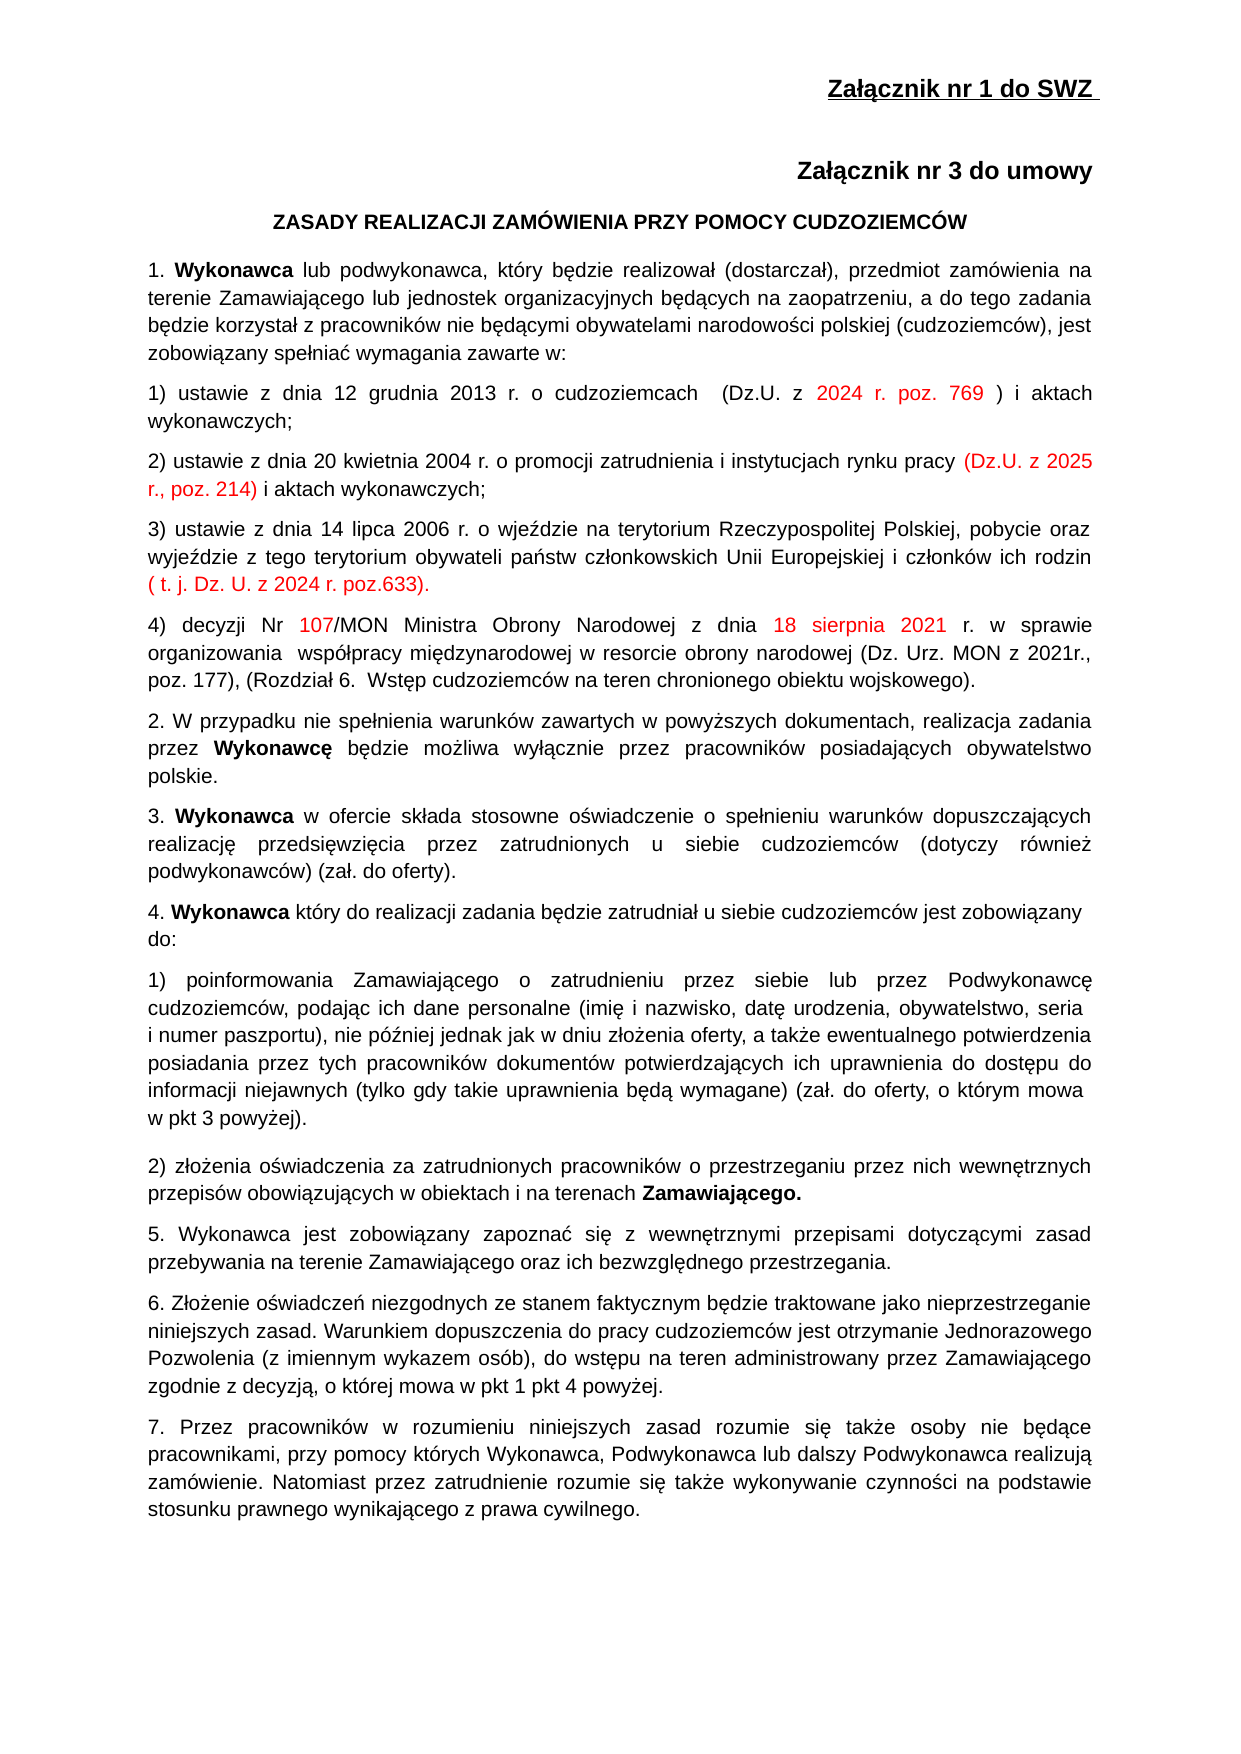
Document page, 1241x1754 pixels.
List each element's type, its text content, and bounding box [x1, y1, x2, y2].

text ZASADY REALIZACJI ZAMÓWIENIA PRZY POMOCY CUDZOZIEMCÓW [148, 209, 1093, 233]
text 3. Wykonawca w ofercie składa stosowne oświadczenie o spełnieniu warunków dopuszczających realizację przedsięwzięcia przez zatrudnionych u siebie cudzoziemców (dotyczy również podwykonawców) (zał. do oferty). [148, 804, 1093, 883]
text 2. W przypadku nie spełnienia warunków zawartych w powyższych dokumentach, realizacja zadania przez Wykonawcę będzie możliwa wyłącznie przez pracowników posiadających obywatelstwo polskie. [148, 708, 1093, 787]
text 1) poinformowania Zamawiającego o zatrudnieniu przez siebie lub przez Podwykonawcę cudzoziemców, podając ich dane personalne (imię i nazwisko, datę urodzenia, obywatelstwo, seria i numer paszportu), nie później jednak jak w dniu złożenia oferty, a także ewentualnego potwierdzenia posiadania przez tych pracowników dokumentów potwierdzających ich uprawnienia do dostępu do informacji niejawnych (tylko gdy takie uprawnienia będą wymagane) (zał. do oferty, o którym mowa w pkt 3 powyżej). [148, 968, 1093, 1129]
text 3) ustawie z dnia 14 lipca 2006 r. o wjeździe na terytorium Rzeczypospolitej Polskiej, pobycie oraz wyjeździe z tego terytorium obywateli państw członkowskich Unii Europejskiej i członków ich rodzin ( t. j. Dz. U. z 2024 r. poz.633). [148, 517, 1093, 596]
text 7. Przez pracowników w rozumieniu niniejszych zasad rozumie się także osoby nie będące pracownikami, przy pomocy których Wykonawca, Podwykonawca lub dalszy Podwykonawca realizują zamówienie. Natomiast przez zatrudnienie rozumie się także wykonywanie czynności na podstawie stosunku prawnego wynikającego z prawa cywilnego. [148, 1414, 1093, 1521]
text 4) decyzji Nr 107/MON Ministra Obrony Narodowej z dnia 18 sierpnia 2021 r. w sprawie organizowania współpracy międzynarodowej w resorcie obrony narodowej (Dz. Urz. MON z 2021r., poz. 177), (Rozdział 6. Wstęp cudzoziemców na teren chronionego obiektu wojskowego). [148, 613, 1093, 692]
text 2) złożenia oświadczenia za zatrudnionych pracowników o przestrzeganiu przez nich wewnętrznych przepisów obowiązujących w obiektach i na terenach Zamawiającego. [148, 1154, 1093, 1205]
text 1) ustawie z dnia 12 grudnia 2013 r. o cudzoziemcach (Dz.U. z 2024 r. poz. 769 ) i aktach wykonawczych; [148, 381, 1093, 432]
text 5. Wykonawca jest zobowiązany zapoznać się z wewnętrznymi przepisami dotyczącymi zasad przebywania na terenie Zamawiającego oraz ich bezwzględnego przestrzegania. [148, 1222, 1093, 1274]
text Załącznik nr 3 do umowy [148, 156, 1093, 184]
text 4. Wykonawca który do realizacji zadania będzie zatrudniał u siebie cudzoziemców jest zobowiązany do: [148, 900, 1093, 951]
text 2) ustawie z dnia 20 kwietnia 2004 r. o promocji zatrudnienia i instytucjach rynku pracy (Dz.U. z 2025 r., poz. 214) i aktach wykonawczych; [148, 449, 1093, 501]
text 1. Wykonawca lub podwykonawca, który będzie realizował (dostarczał), przedmiot zamówienia na terenie Zamawiającego lub jednostek organizacyjnych będących na zaopatrzeniu, a do tego zadania będzie korzystał z pracowników nie będącymi obywatelami narodowości polskiej (cudzoziemców), jest zobowiązany spełniać wymagania zawarte w: [148, 258, 1093, 364]
text 6. Złożenie oświadczeń niezgodnych ze stanem faktycznym będzie traktowane jako nieprzestrzeganie niniejszych zasad. Warunkiem dopuszczenia do pracy cudzoziemców jest otrzymanie Jednorazowego Pozwolenia (z imiennym wykazem osób), do wstępu na teren administrowany przez Zamawiającego zgodnie z decyzją, o której mowa w pkt 1 pkt 4 powyżej. [148, 1291, 1093, 1397]
